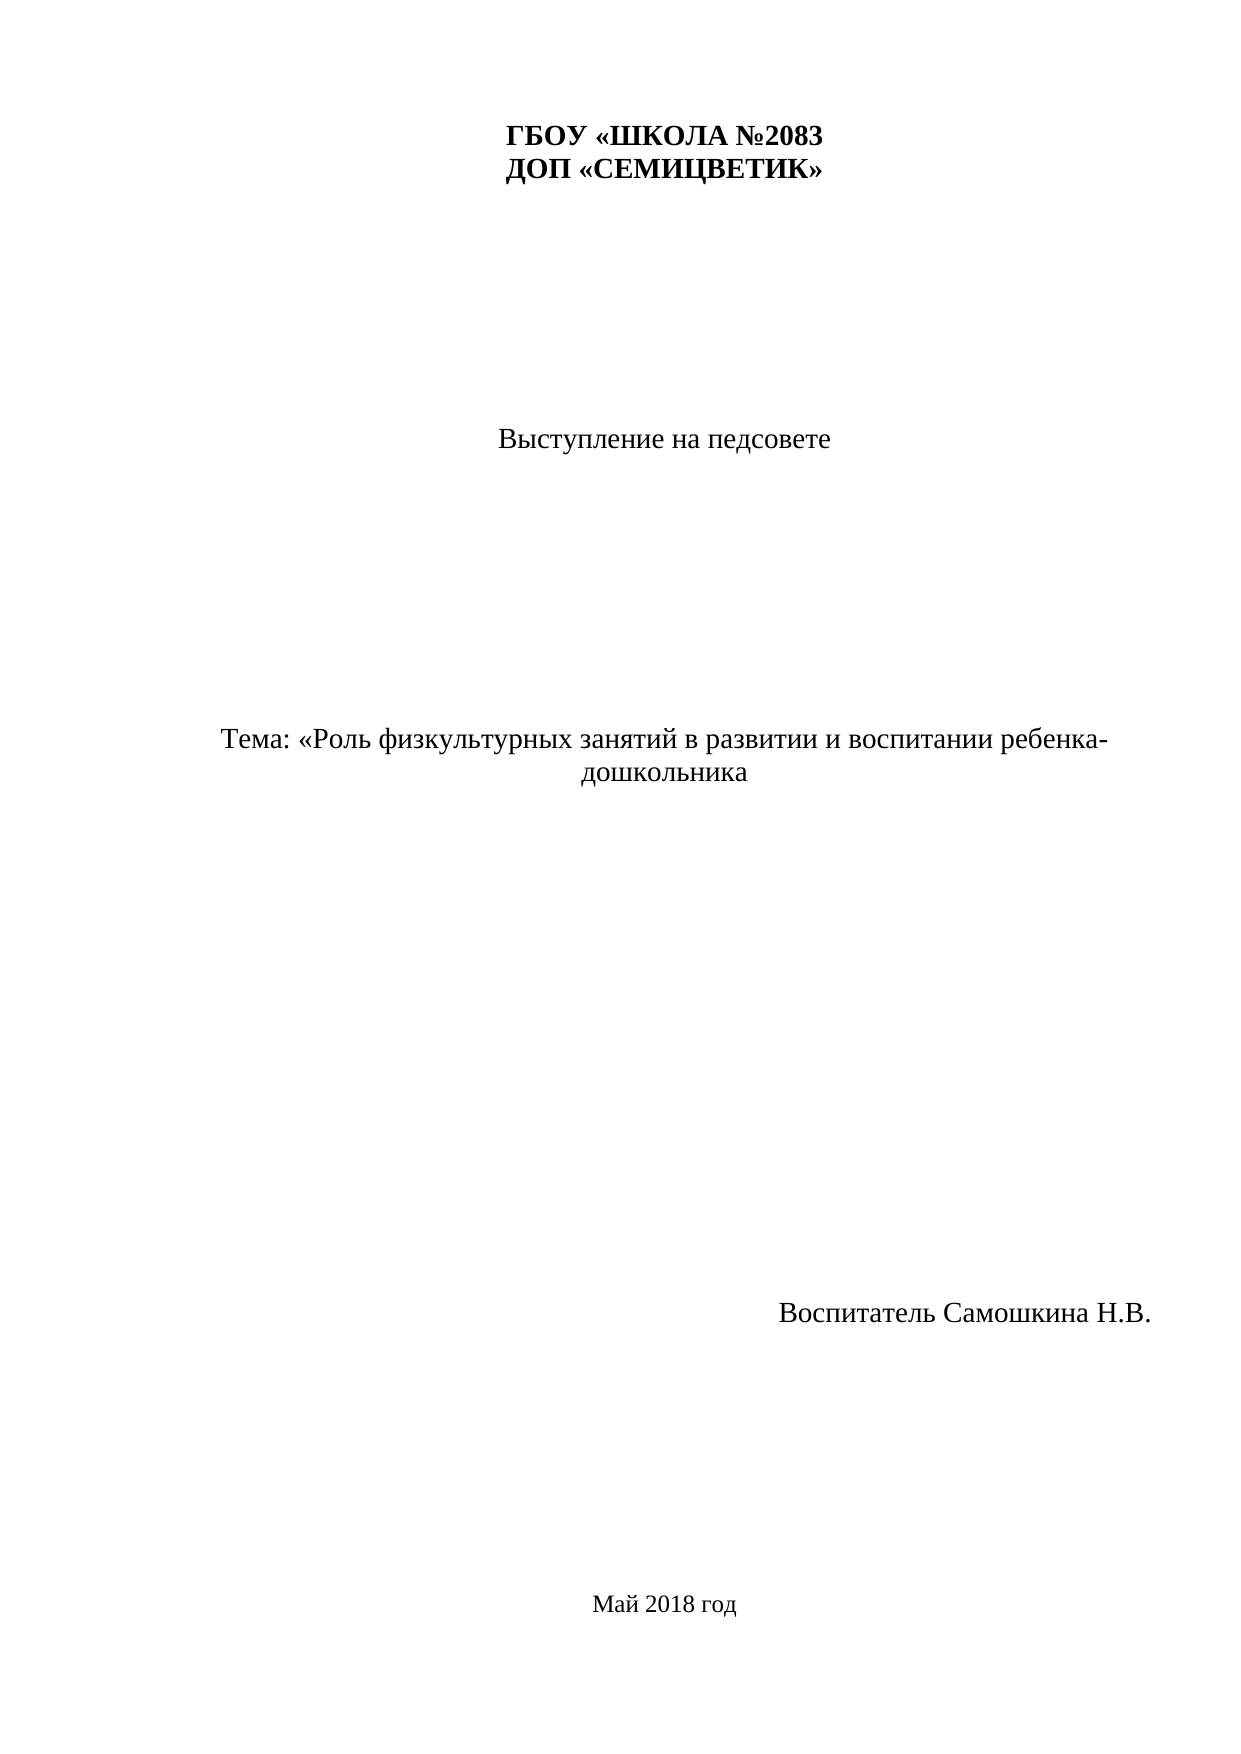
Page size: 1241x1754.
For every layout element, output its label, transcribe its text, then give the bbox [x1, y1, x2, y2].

text Воспитатель Самошкина Н.В. [177, 1295, 1152, 1328]
text Выступление на педсовете [177, 422, 1152, 455]
text ДОП «СЕМИЦВЕТИК» [177, 152, 1152, 185]
text Тема: «Роль физкультурных занятий в развитии и воспитании ребенка-дошкольника [177, 721, 1152, 788]
text Май 2018 год [177, 1589, 1152, 1618]
text ГБОУ «ШКОЛА №2083 [177, 118, 1152, 152]
